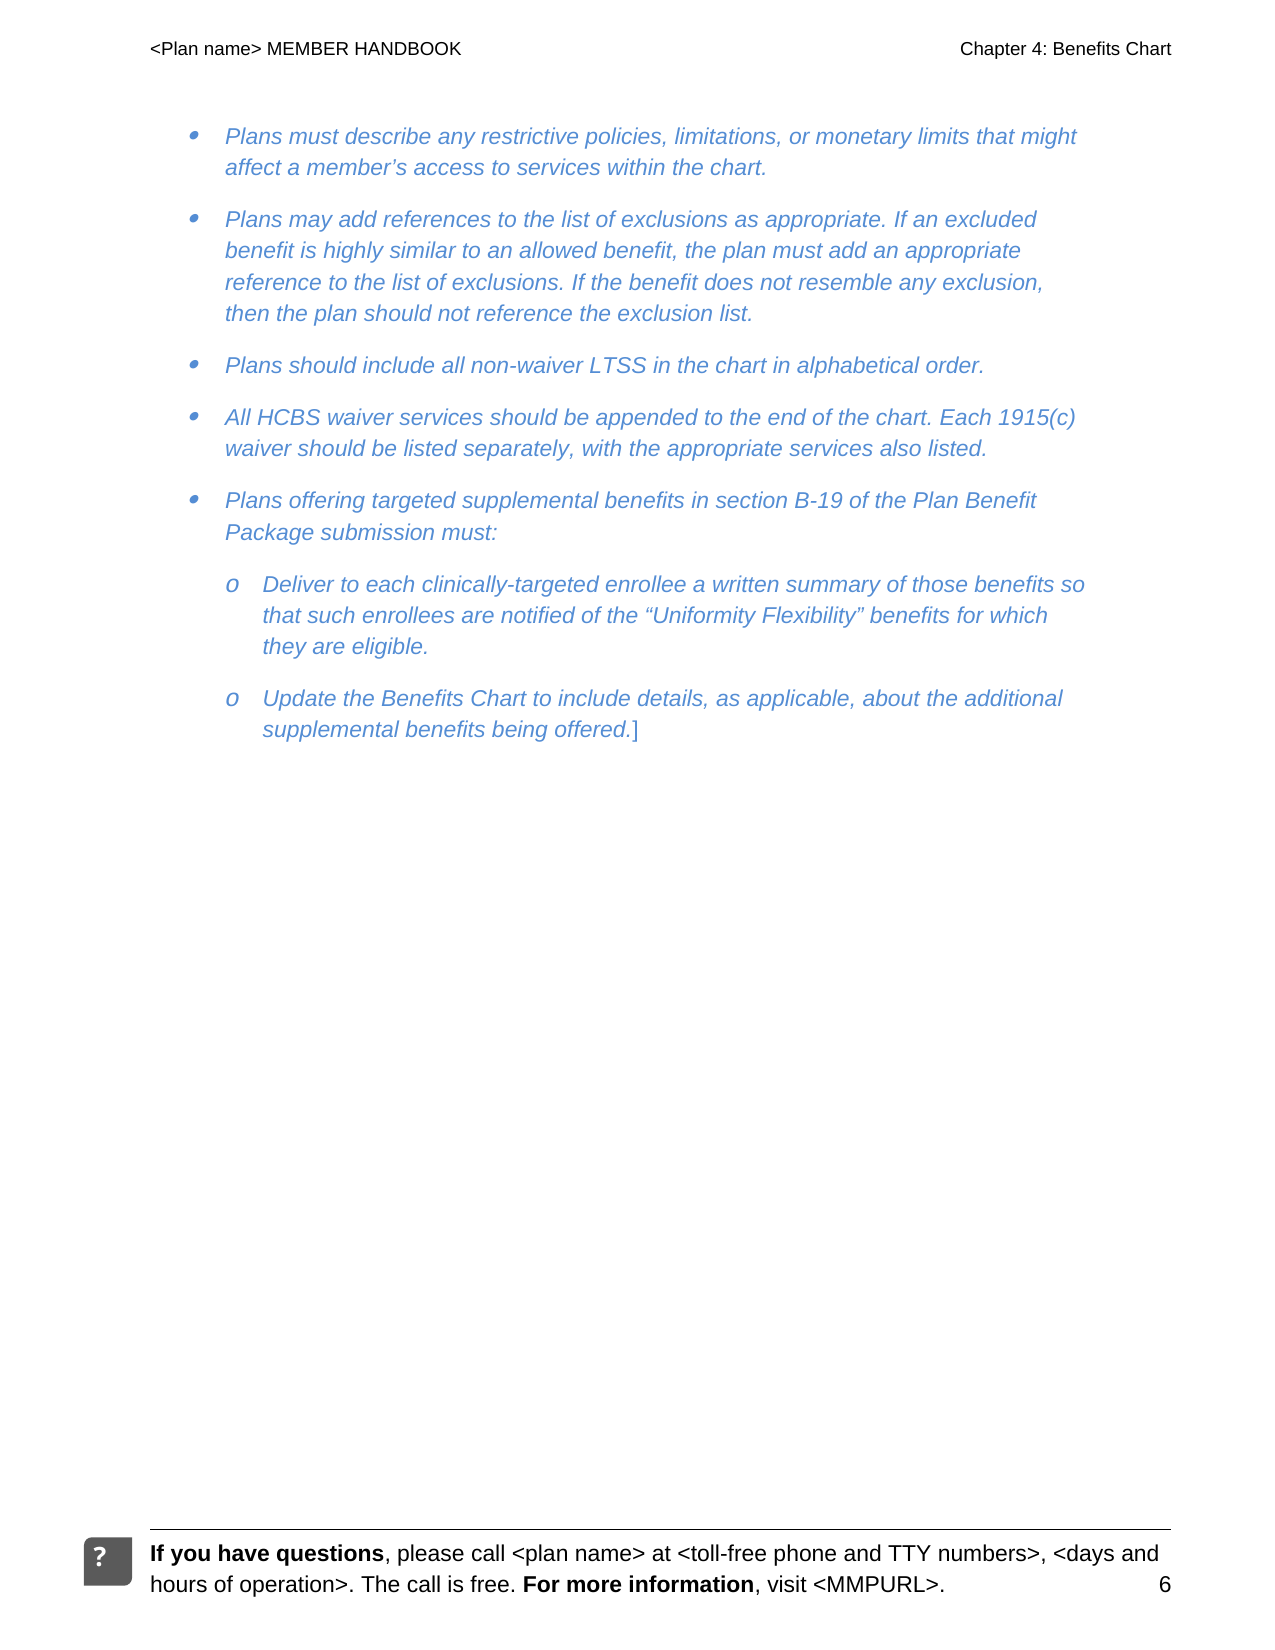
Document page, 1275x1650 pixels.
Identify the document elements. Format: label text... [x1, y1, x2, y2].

list All HCBS waiver services should be appended to the end of the chart. Each 1915(c) waiver should be listed separately, with the appropriate services also listed. [187, 400, 1096, 463]
list Deliver to each clinically-targeted enrollee a written summary of those benefits so that such enrollees are notified of the “Uniformity Flexibility” benefits for which they are eligible. [225, 567, 1096, 661]
list Plans must describe any restrictive policies, limitations, or monetary limits that might affect a member’s access to services within the chart. [187, 119, 1096, 182]
list Update the Benefits Chart to include details, as applicable, about the additional supplemental benefits being offered.] [225, 682, 1096, 744]
list Plans may add references to the list of exclusions as appropriate. If an excluded benefit is highly similar to an allowed benefit, the plan must add an appropriate reference to the list of exclusions. If the benefit does not resemble any exclusion, then the plan should not reference the exclusion list. [187, 202, 1096, 327]
list Plans should include all non-waiver LTSS in the chart in alphabetical order. [187, 348, 1096, 379]
list Plans offering targeted supplemental benefits in section B-19 of the Plan Benefit Package submission must: [187, 484, 1096, 546]
